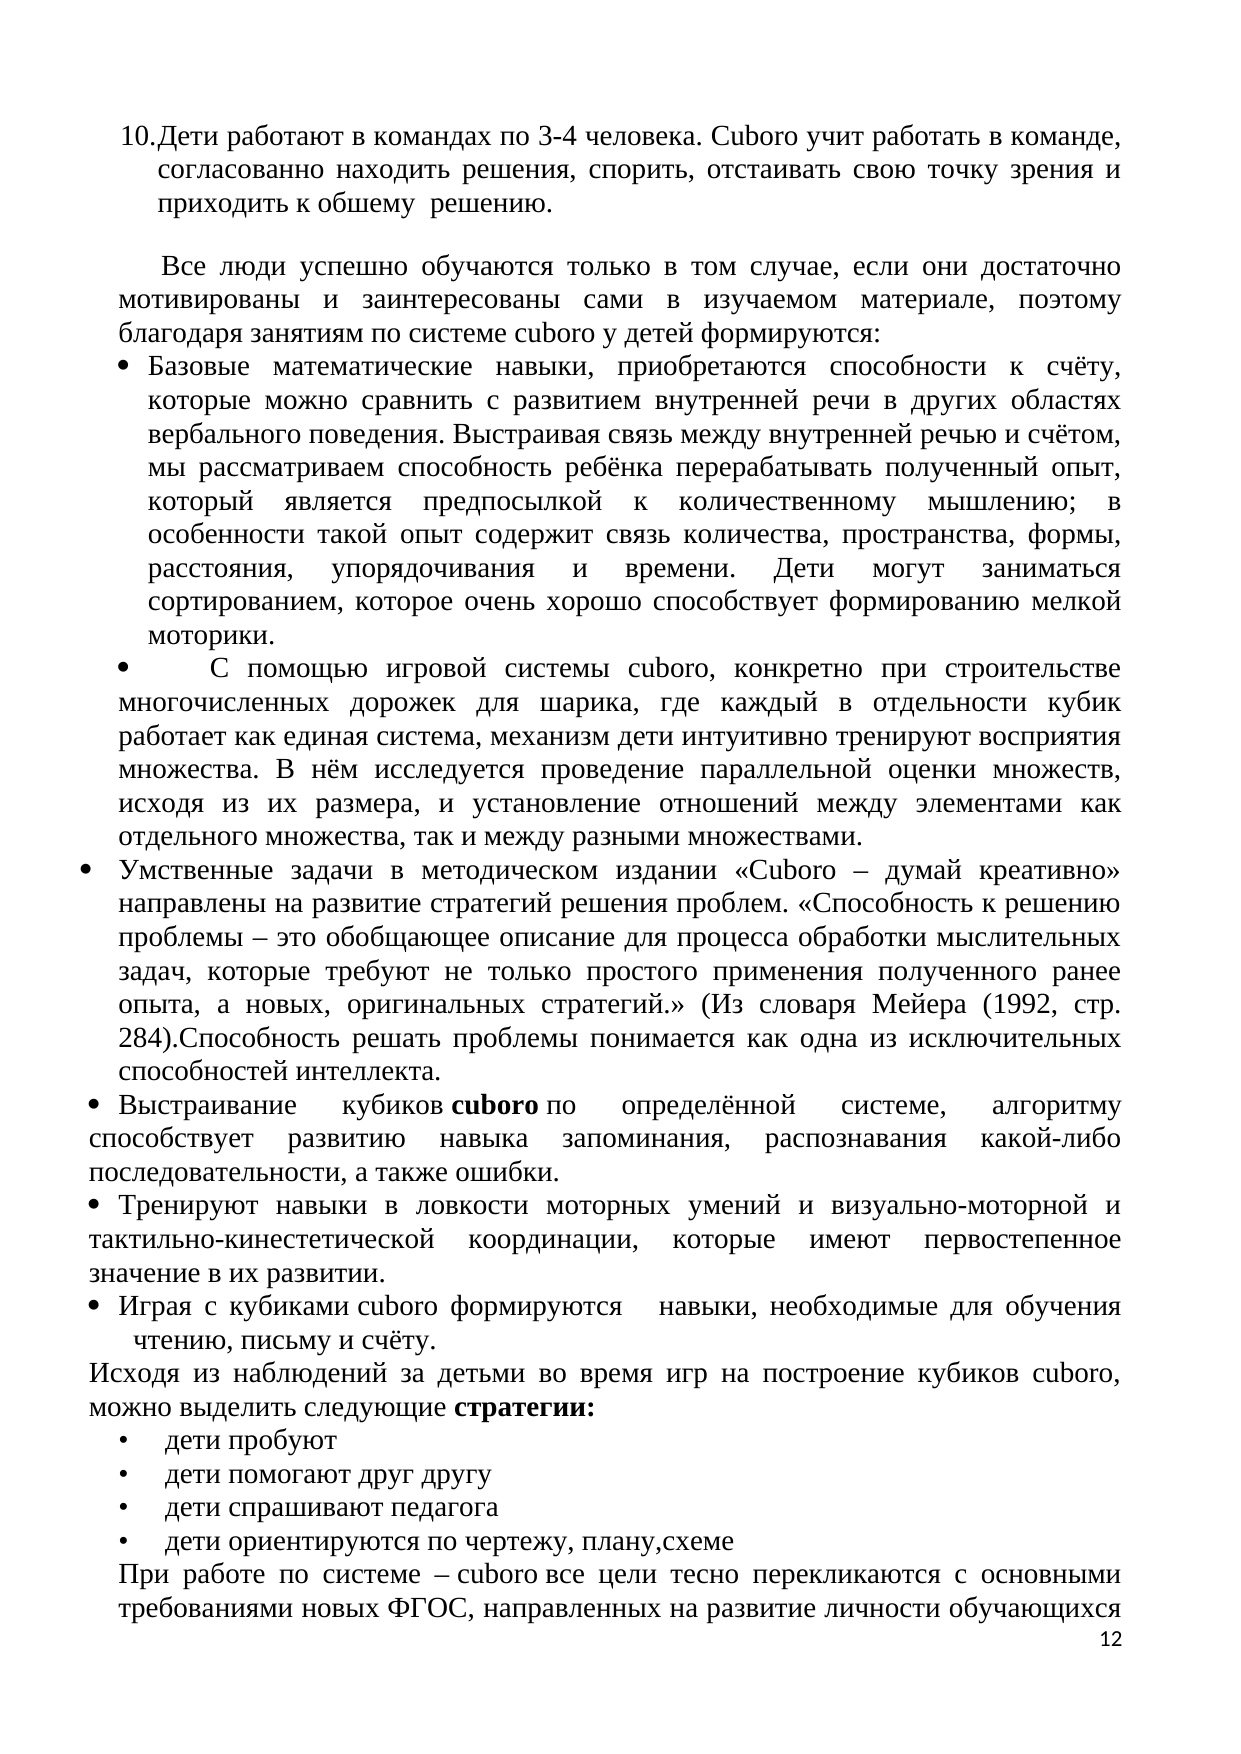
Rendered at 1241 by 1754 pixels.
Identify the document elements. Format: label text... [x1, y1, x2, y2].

list Дети работают в командах по 3-4 человека. Cuboro учит работать в команде, согласованно находить решения, спорить, отстаивать свою точку зрения и приходить к обшему решению. [120, 118, 1122, 219]
list Играя с кубиками cuboro формируются навыки, необходимые для обучения чтению, письму и счёту. [88, 1288, 1122, 1355]
list Умственные задачи в методическом издании «Cuboro – думай креативно» направлены на развитие стратегий решения проблем. «Способность к решению проблемы – это обобщающее описание для процесса обработки мыслительных задач, которые требуют не только простого применения полученного ранее опыта, а новых, оригинальных стратегий.» (Из словаря Мейера (1992, стр. 284).Способность решать проблемы понимается как одна из исключительных способностей интеллекта. [81, 852, 1122, 1087]
text Все люди успешно обучаются только в том случае, если они достаточно мотивированы и заинтересованы сами в изучаемом материале, поэтому благодаря занятиям по системе cuboro у детей формируются: [118, 248, 1122, 348]
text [118, 1557, 1122, 1624]
list Базовые математические навыки, приобретаются способности к счёту, которые можно сравнить с развитием внутренней речи в других областях вербального поведения. Выстраивая связь между внутренней речью и счётом, мы рассматриваем способность ребёнка перерабатывать полученный опыт, который является предпосылкой к количественному мышлению; в особенности такой опыт содержит связь количества, пространства, формы, расстояния, упорядочивания и времени. Дети могут заниматься сортированием, которое очень хорошо способствует формированию мелкой моторики. [118, 348, 1122, 651]
text • дети пробуют [118, 1422, 1122, 1456]
text • дети ориентируются по чертежу, плану,схеме [118, 1523, 1122, 1557]
list Тренируют навыки в ловкости моторных умений и визуально-моторной и тактильно-кинестетической координации, которые имеют первостепенное значение в их развитии. [88, 1187, 1122, 1288]
list Выстраивание кубиков cuboro по определённой системе, алгоритму способствует развитию навыка запоминания, распознавания какой-либо последовательности, а также ошибки. [88, 1087, 1122, 1187]
text Исходя из наблюдений за детьми во время игр на построение кубиков cuboro, можно выделить следующие стратегии: [88, 1355, 1122, 1422]
text • дети спрашивают педагога [118, 1489, 1122, 1523]
text • дети помогают друг другу [118, 1456, 1122, 1489]
list С помощью игровой системы cuboro, конкретно при строительстве многочисленных дорожек для шарика, где каждый в отдельности кубик работает как единая система, механизм дети интуитивно тренируют восприятия множества. В нём исследуется проведение параллельной оценки множеств, исходя из их размера, и установление отношений между элементами как отдельного множества, так и между разными множествами. [118, 651, 1122, 852]
